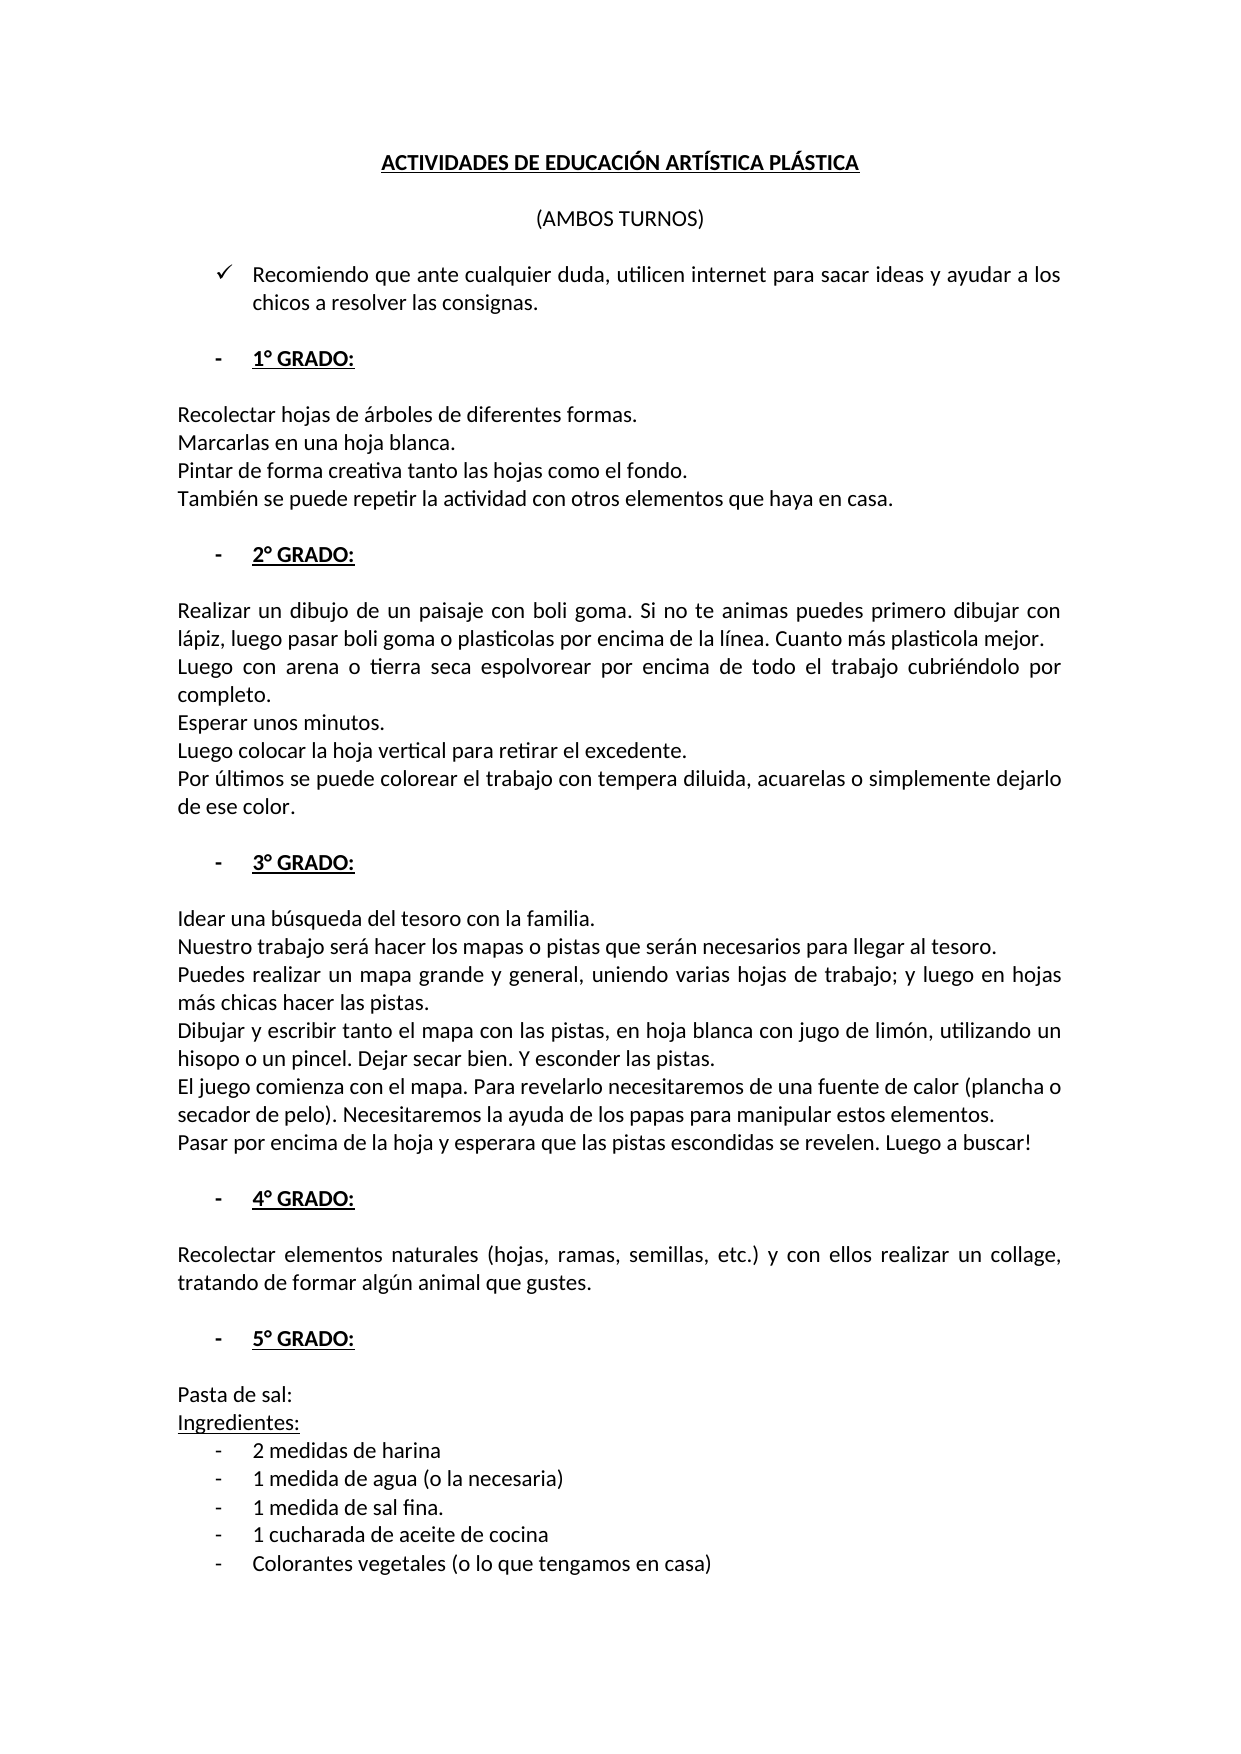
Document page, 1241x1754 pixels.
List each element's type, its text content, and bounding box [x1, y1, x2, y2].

text Recolectar elementos naturales (hojas, ramas, semillas, etc.) y con ellos realizar un collage, tratando de formar algún animal que gustes. [177, 1240, 1063, 1296]
list 1 medida de sal fina. [215, 1493, 1063, 1521]
list 5° GRADO: [215, 1324, 1063, 1352]
list 1 cucharada de aceite de cocina [215, 1521, 1063, 1549]
text Pasta de sal: [177, 1381, 1063, 1408]
text Pasar por encima de la hoja y esperara que las pistas escondidas se revelen. Luego a buscar! [177, 1128, 1063, 1156]
text Ingredientes: [177, 1408, 1063, 1437]
text Recolectar hojas de árboles de diferentes formas. [177, 400, 1063, 428]
text Dibujar y escribir tanto el mapa con las pistas, en hoja blanca con jugo de limón, utilizando un hisopo o un pincel. Dejar secar bien. Y esconder las pistas. [177, 1016, 1063, 1072]
text Nuestro trabajo será hacer los mapas o pistas que serán necesarios para llegar al tesoro. [177, 932, 1063, 960]
list 4° GRADO: [215, 1184, 1063, 1212]
text El juego comienza con el mapa. Para revelarlo necesitaremos de una fuente de calor (plancha o secador de pelo). Necesitaremos la ayuda de los papas para manipular estos elementos. [177, 1072, 1063, 1128]
text (AMBOS TURNOS) [177, 204, 1063, 232]
list 2° GRADO: [215, 540, 1063, 568]
text Marcarlas en una hoja blanca. [177, 428, 1063, 456]
list Colorantes vegetales (o lo que tengamos en casa) [215, 1549, 1063, 1577]
list 3° GRADO: [215, 848, 1063, 876]
list 1 medida de agua (o la necesaria) [215, 1464, 1063, 1493]
text Pintar de forma creativa tanto las hojas como el fondo. [177, 456, 1063, 484]
text Esperar unos minutos. [177, 708, 1063, 736]
text Realizar un dibujo de un paisaje con boli goma. Si no te animas puedes primero dibujar con lápiz, luego pasar boli goma o plasticolas por encima de la línea. Cuanto más plasticola mejor. [177, 596, 1063, 652]
text Luego con arena o tierra seca espolvorear por encima de todo el trabajo cubriéndolo por completo. [177, 652, 1063, 708]
list 1° GRADO: [215, 344, 1063, 372]
text También se puede repetir la actividad con otros elementos que haya en casa. [177, 484, 1063, 512]
text Luego colocar la hoja vertical para retirar el excedente. [177, 736, 1063, 764]
list Recomiendo que ante cualquier duda, utilicen internet para sacar ideas y ayudar a los chicos a resolver las consignas. [215, 260, 1063, 316]
text Por últimos se puede colorear el trabajo con tempera diluida, acuarelas o simplemente dejarlo de ese color. [177, 764, 1063, 820]
text Puedes realizar un mapa grande y general, uniendo varias hojas de trabajo; y luego en hojas más chicas hacer las pistas. [177, 960, 1063, 1016]
text Idear una búsqueda del tesoro con la familia. [177, 904, 1063, 932]
text ACTIVIDADES DE EDUCACIÓN ARTÍSTICA PLÁSTICA [177, 148, 1063, 176]
list 2 medidas de harina [215, 1437, 1063, 1464]
